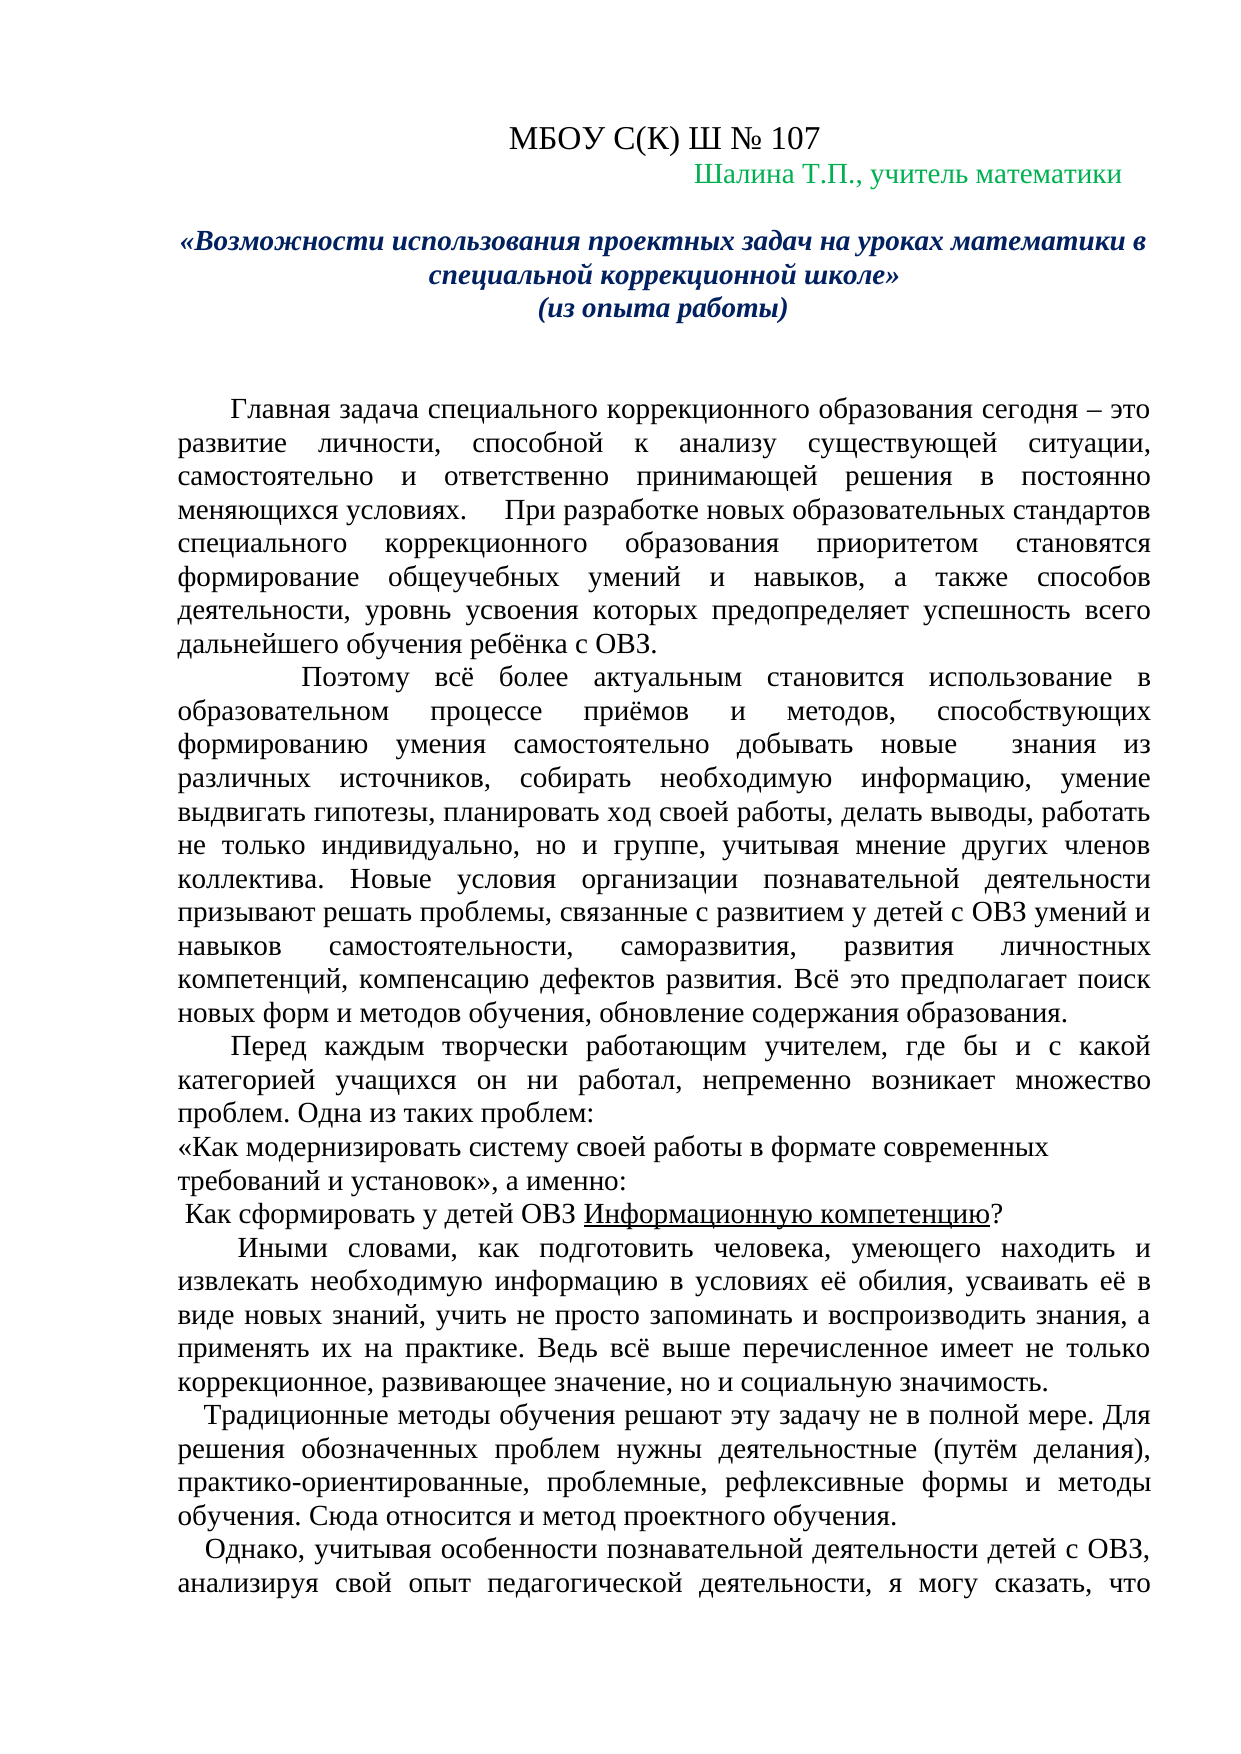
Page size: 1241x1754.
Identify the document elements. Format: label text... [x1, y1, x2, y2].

text Как сформировать у детей ОВЗ Информационную компетенцию? [177, 1196, 1152, 1230]
text Иными словами, как подготовить человека, умеющего находить и извлекать необходимую информацию в условиях её обилия, усваивать её в виде новых знаний, учить не просто запоминать и воспроизводить знания, а применять их на практике. Ведь всё выше перечисленное имеет не только коррекционное, развивающее значение, но и социальную значимость. [177, 1230, 1152, 1397]
text Традиционные методы обучения решают эту задачу не в полной мере. Для решения обозначенных проблем нужны деятельностные (путём делания), практико-ориентированные, проблемные, рефлексивные формы и методы обучения. Сюда относится и метод проектного обучения. [177, 1397, 1152, 1532]
text Перед каждым творчески работающим учителем, где бы и с какой категорией учащихся он ни работал, непременно возникает множество проблем. Одна из таких проблем: [177, 1028, 1152, 1129]
text Главная задача специального коррекционного образования сегодня – это развитие личности, способной к анализу существующей ситуации, самостоятельно и ответственно принимающей решения в постоянно меняющихся условиях. При разработке новых образовательных стандартов специального коррекционного образования приоритетом становятся формирование общеучебных умений и навыков, а также способов деятельности, уровнь усвоения которых предопределяет успешность всего дальнейшего обучения ребёнка с ОВЗ. [177, 391, 1152, 659]
text МБОУ С(К) Ш № 107 [177, 118, 1152, 156]
text «Как модернизировать систему своей работы в формате современных требований и установок», а именно: [177, 1129, 1152, 1196]
text Поэтому всё более актуальным становится использование в образовательном процессе приёмов и методов, способствующих формированию умения самостоятельно добывать новые знания из различных источников, собирать необходимую информацию, умение выдвигать гипотезы, планировать ход своей работы, делать выводы, работать не только индивидуально, но и группе, учитывая мнение других членов коллектива. Новые условия организации познавательной деятельности призывают решать проблемы, связанные с развитием у детей с ОВЗ умений и навыков самостоятельности, саморазвития, развития личностных компетенций, компенсацию дефектов развития. Всё это предполагает поиск новых форм и методов обучения, обновление содержания образования. [177, 659, 1152, 1028]
text Шалина Т.П., учитель математики [693, 156, 1152, 190]
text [177, 1532, 1152, 1599]
text «Возможности использования проектных задач на уроках математики в специальной коррекционной школе» [177, 223, 1152, 291]
text (из опыта работы) [177, 291, 1152, 324]
